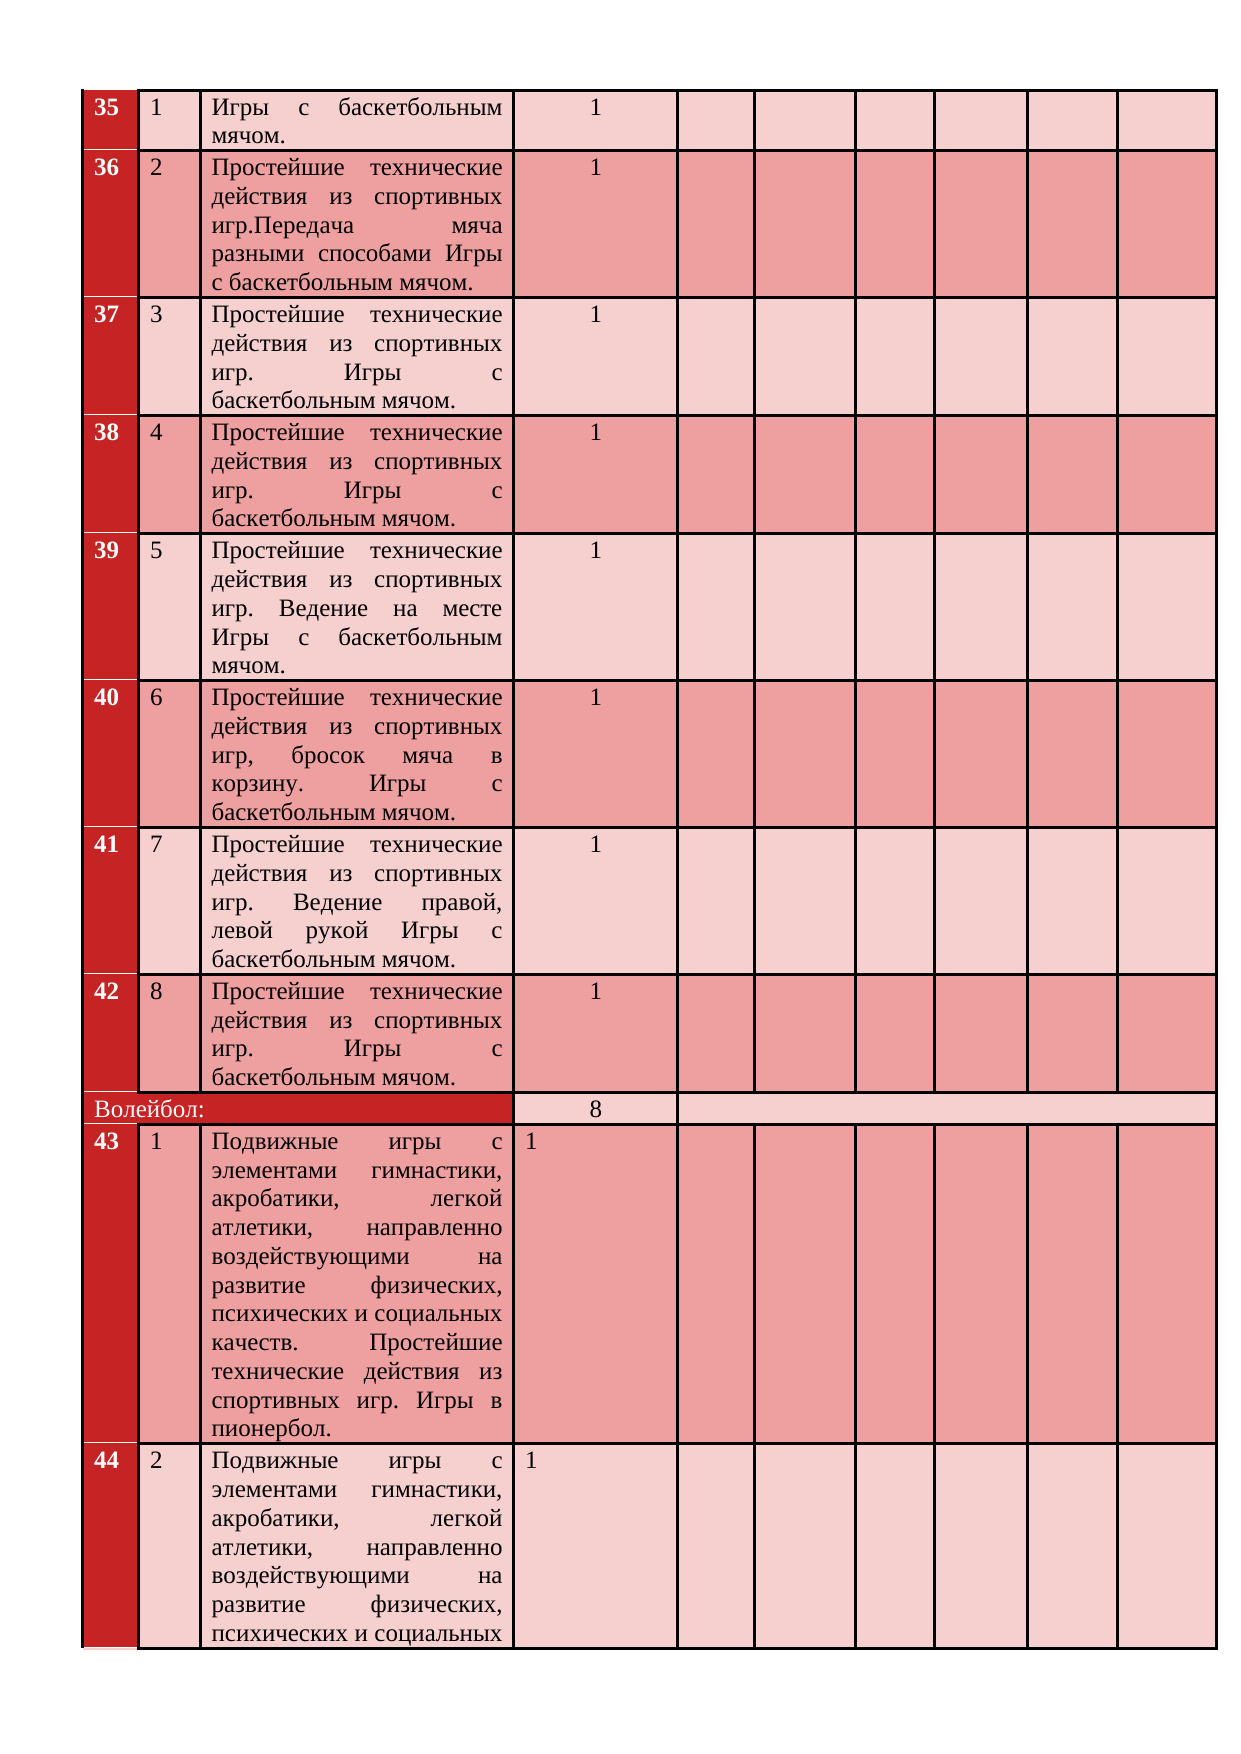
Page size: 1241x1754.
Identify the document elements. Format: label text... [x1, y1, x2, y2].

table_cell [756, 1445, 854, 1647]
table_cell [140, 152, 199, 296]
table_cell [1029, 299, 1116, 414]
table_cell [756, 682, 854, 826]
table_cell 1 [515, 417, 676, 532]
table_cell [756, 1126, 854, 1442]
table_cell [1029, 92, 1116, 149]
table_cell 1 [515, 976, 676, 1091]
table_cell [1119, 92, 1215, 149]
table_cell Простейшие технические действия из спортивных игр.Передача мяча разными способами Игры с баскетбольным мячом. [202, 152, 512, 296]
table_cell [936, 682, 1026, 826]
table_cell [84, 1443, 137, 1647]
table_cell [1029, 1445, 1116, 1647]
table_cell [202, 1445, 512, 1647]
table_cell [84, 974, 137, 1091]
table_cell [679, 152, 753, 296]
table_cell [936, 299, 1026, 414]
table_cell [1029, 976, 1116, 1091]
table_cell [140, 682, 199, 826]
table_cell [140, 829, 199, 973]
table_cell [1029, 417, 1116, 532]
table_cell [84, 90, 137, 149]
table_cell [936, 976, 1026, 1091]
table_cell [679, 535, 753, 679]
table_cell [140, 976, 199, 1091]
table_cell [140, 417, 199, 532]
table_cell [1119, 299, 1215, 414]
table_cell [857, 535, 933, 679]
table_cell [936, 1126, 1026, 1442]
table_cell Игры с баскетбольным мячом. [202, 92, 512, 149]
table_cell [84, 150, 137, 296]
table_cell 1 [515, 299, 676, 414]
table_cell 1 [515, 535, 676, 679]
table_cell [756, 535, 854, 679]
table_cell [1029, 1126, 1116, 1442]
table_cell [857, 682, 933, 826]
table_cell [936, 92, 1026, 149]
table_cell 8 [515, 1094, 676, 1123]
table_cell 1 [515, 829, 676, 973]
table_cell [857, 1126, 933, 1442]
table_cell [679, 829, 753, 973]
table_cell Простейшие технические действия из спортивных игр. Игры с баскетбольным мячом. [202, 976, 512, 1091]
table_cell [679, 1126, 753, 1442]
table_cell Простейшие технические действия из спортивных игр. Игры с баскетбольным мячом. [202, 417, 512, 532]
table_cell [936, 417, 1026, 532]
table_cell [1119, 976, 1215, 1091]
table_cell [140, 1445, 199, 1647]
table_cell [140, 535, 199, 679]
table_cell [936, 535, 1026, 679]
table_cell [857, 976, 933, 1091]
table_cell [84, 827, 137, 973]
table_cell [756, 299, 854, 414]
table_cell [756, 417, 854, 532]
table_cell 1 [515, 92, 676, 149]
table_cell [84, 533, 137, 679]
table_cell [84, 680, 137, 826]
table_cell [1029, 535, 1116, 679]
table_cell [140, 92, 199, 149]
table_cell [857, 299, 933, 414]
table_cell [679, 417, 753, 532]
table_cell [1119, 682, 1215, 826]
table_cell [857, 1445, 933, 1647]
table_cell [1029, 152, 1116, 296]
table_cell [1119, 152, 1215, 296]
table_cell [857, 417, 933, 532]
table_cell [1119, 417, 1215, 532]
table_cell 1 [515, 1126, 676, 1442]
table_cell [679, 976, 753, 1091]
table_cell Простейшие технические действия из спортивных игр. Игры с баскетбольным мячом. [202, 299, 512, 414]
table_cell [936, 152, 1026, 296]
table_cell [1119, 829, 1215, 973]
table_cell [84, 415, 137, 532]
table_cell [756, 92, 854, 149]
table_cell [1119, 1126, 1215, 1442]
table_cell [1119, 1445, 1215, 1647]
table_cell 1 [515, 682, 676, 826]
table_cell [1029, 829, 1116, 973]
table_cell Простейшие технические действия из спортивных игр. Ведение на месте Игры с баскетбольным мячом. [202, 535, 512, 679]
table_cell [756, 829, 854, 973]
table_cell 1 [515, 152, 676, 296]
table_cell Простейшие технические действия из спортивных игр. Ведение правой, левой рукой Игры с баскетбольным мячом. [202, 829, 512, 973]
table_cell [756, 976, 854, 1091]
table_cell [84, 297, 137, 414]
table_cell Простейшие технические действия из спортивных игр, бросок мяча в корзину. Игры с баскетбольным мячом. [202, 682, 512, 826]
table_cell [679, 299, 753, 414]
table_cell [140, 299, 199, 414]
table_cell [679, 682, 753, 826]
table_cell [679, 1445, 753, 1647]
table_cell [679, 92, 753, 149]
table_cell [1119, 535, 1215, 679]
table_cell [857, 92, 933, 149]
table_cell [936, 829, 1026, 973]
table_cell [1029, 682, 1116, 826]
table_cell [857, 152, 933, 296]
table_cell [857, 829, 933, 973]
table_cell [936, 1445, 1026, 1647]
table_cell [756, 152, 854, 296]
table_cell 1 [515, 1445, 676, 1647]
table_cell [679, 1094, 1215, 1123]
table_cell [140, 1126, 199, 1442]
table_cell [84, 1124, 137, 1442]
table_cell Волейбол: [84, 1092, 512, 1123]
